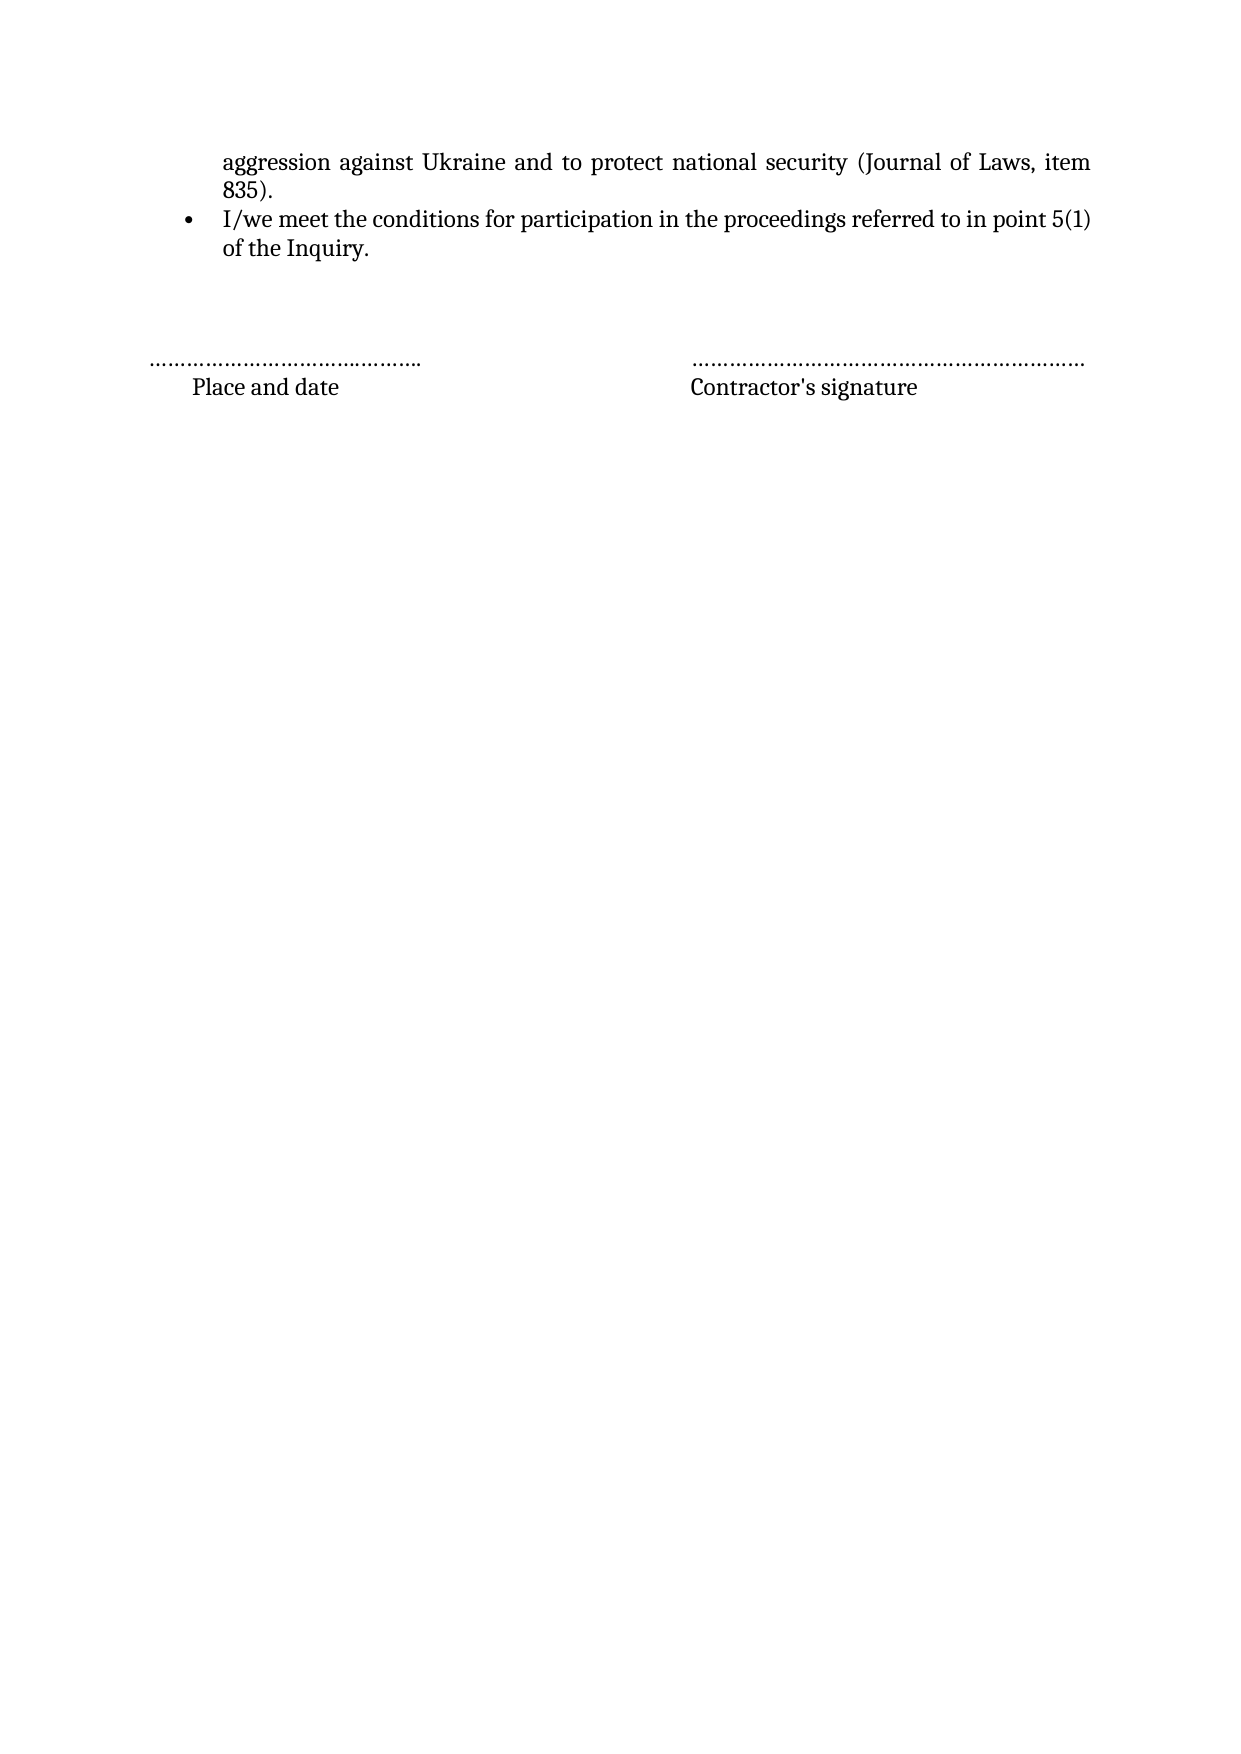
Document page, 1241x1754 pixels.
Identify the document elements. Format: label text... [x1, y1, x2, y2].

list I/we meet the conditions for participation in the proceedings referred to in point 5(1) of the Inquiry. [185, 205, 1093, 263]
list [185, 148, 1093, 205]
text Place and date Contractor's signature [148, 373, 1093, 402]
text …………………………….………. ……………………………………………………… [148, 344, 1093, 373]
